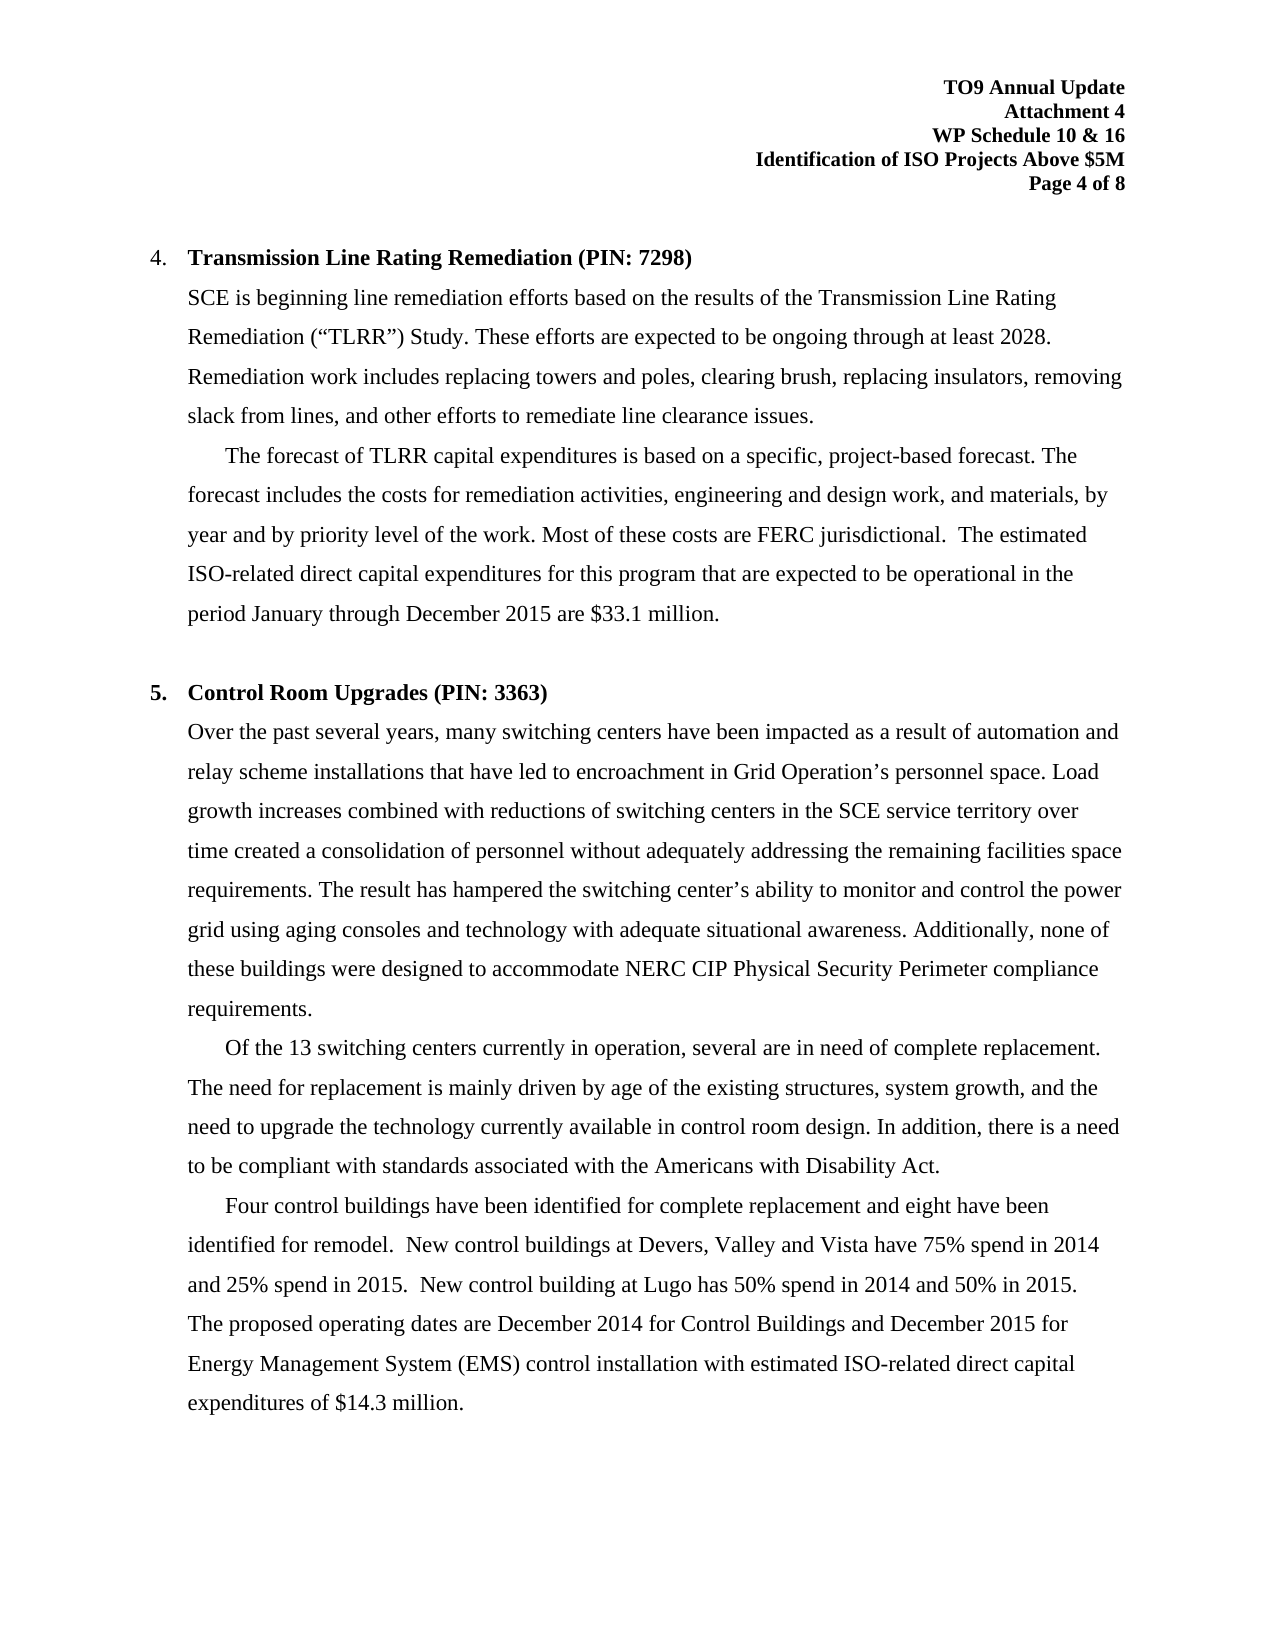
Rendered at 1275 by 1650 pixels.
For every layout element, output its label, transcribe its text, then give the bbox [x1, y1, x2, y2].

list Transmission Line Rating Remediation (PIN: 7298) [150, 244, 1125, 271]
text The forecast of TLRR capital expenditures is based on a specific, project-based forecast. The forecast includes the costs for remediation activities, engineering and design work, and materials, by year and by priority level of the work. Most of these costs are FERC jurisdictional. The estimated ISO-related direct capital expenditures for this program that are expected to be operational in the period January through December 2015 are $33.1 million. [187, 442, 1125, 626]
list Control Room Upgrades (PIN: 3363) [150, 679, 1125, 705]
text Four control buildings have been identified for complete replacement and eight have been identified for remodel. New control buildings at Devers, Valley and Vista have 75% spend in 2014 and 25% spend in 2015. New control building at Lugo has 50% spend in 2014 and 50% in 2015. The proposed operating dates are December 2014 for Control Buildings and December 2015 for Energy Management System (EMS) control installation with estimated ISO-related direct capital expenditures of $14.3 million. [187, 1192, 1125, 1416]
text Over the past several years, many switching centers have been impacted as a result of automation and relay scheme installations that have led to encroachment in Grid Operation’s personnel space. Load growth increases combined with reductions of switching centers in the SCE service territory over time created a consolidation of personnel without adequately addressing the remaining facilities space requirements. The result has hampered the switching center’s ability to monitor and control the power grid using aging consoles and technology with adequate situational awareness. Additionally, none of these buildings were designed to accommodate NERC CIP Physical Security Perimeter compliance requirements. [187, 718, 1125, 1021]
text Of the 13 switching centers currently in operation, several are in need of complete replacement. The need for replacement is mainly driven by age of the existing structures, system growth, and the need to upgrade the technology currently available in control room design. In addition, there is a need to be compliant with standards associated with the Americans with Disability Act. [187, 1034, 1125, 1179]
text SCE is beginning line remediation efforts based on the results of the Transmission Line Rating Remediation (“TLRR”) Study. These efforts are expected to be ongoing through at least 2028. Remediation work includes replacing towers and poles, clearing brush, replacing insulators, removing slack from lines, and other efforts to remediate line clearance issues. [187, 284, 1125, 429]
